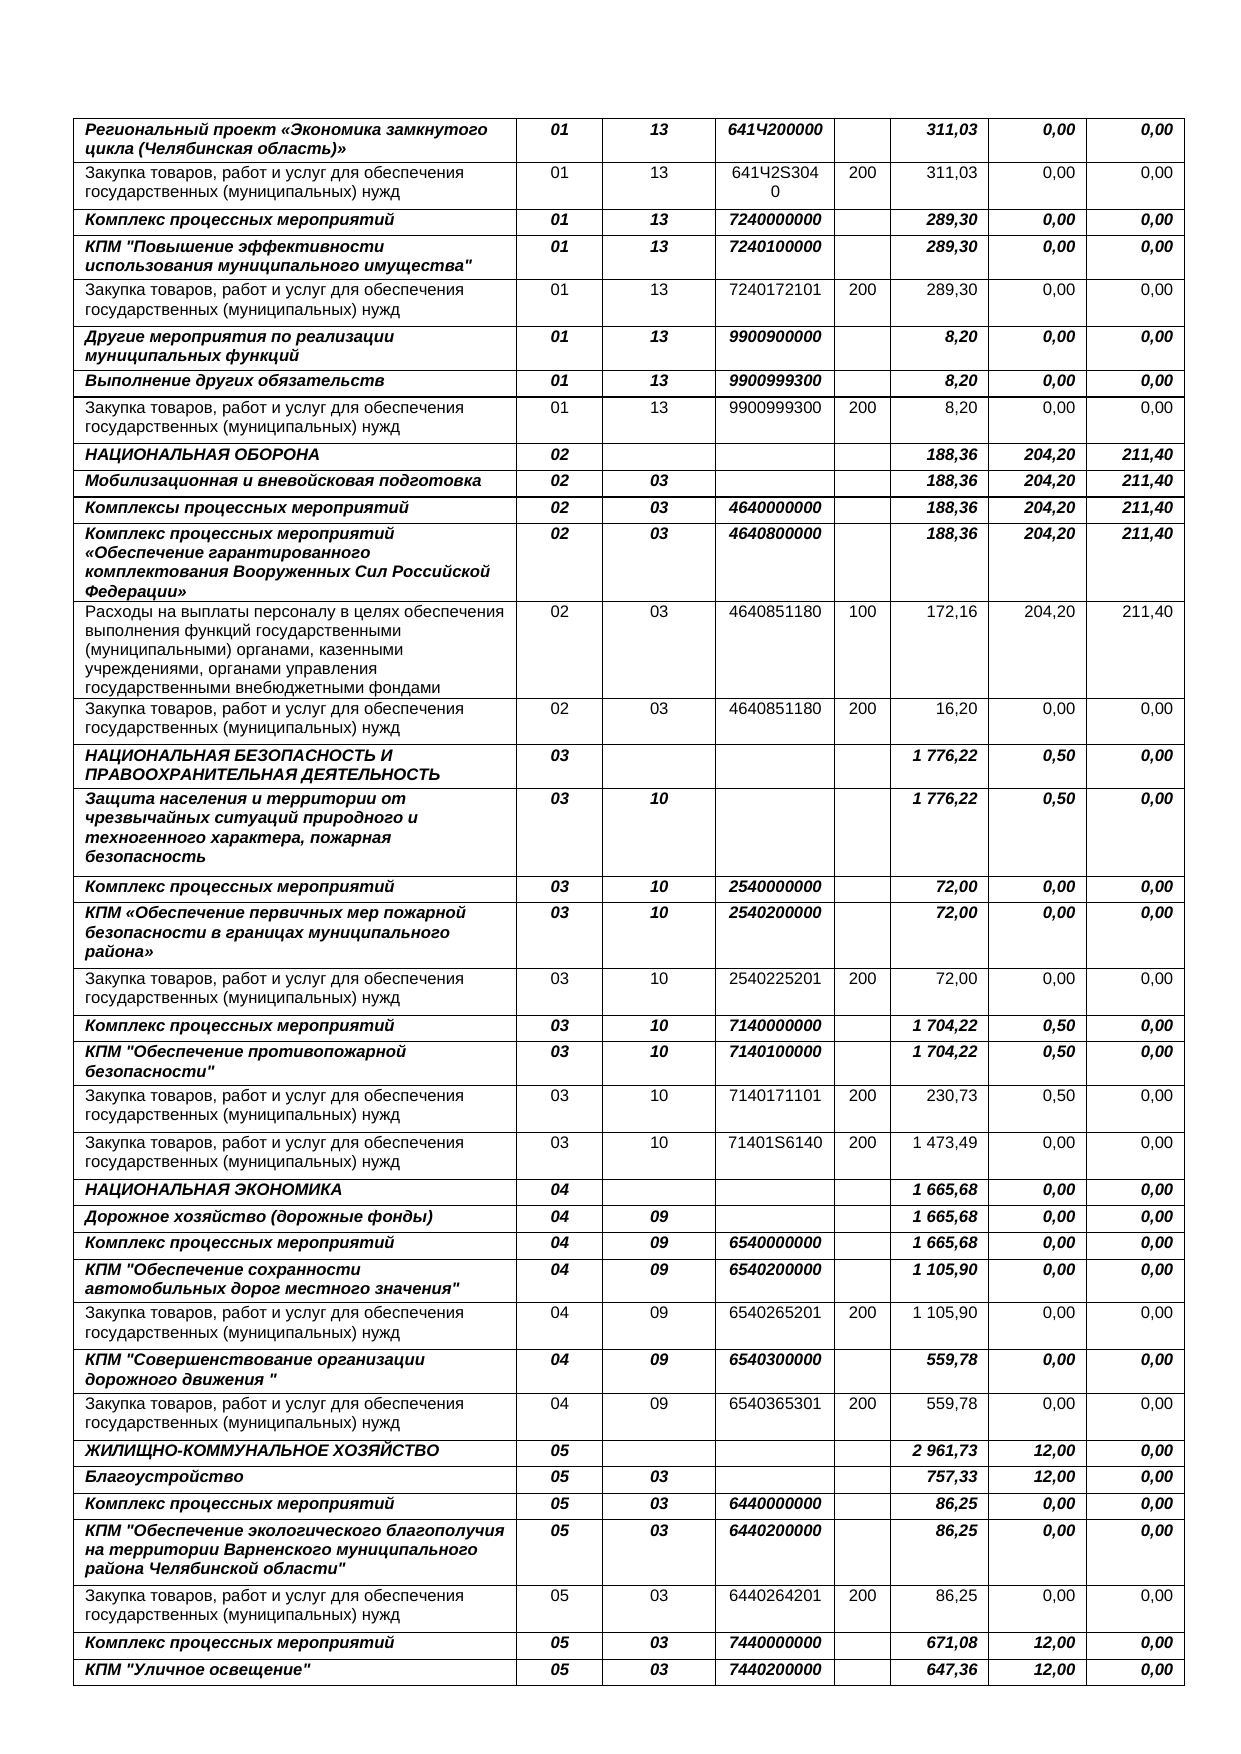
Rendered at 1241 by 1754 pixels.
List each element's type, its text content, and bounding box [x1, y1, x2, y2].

table_cell 0,00 [1087, 1350, 1184, 1393]
table_cell 100 [835, 602, 890, 697]
table_cell 0,00 [1087, 789, 1184, 876]
table_cell 0,50 [989, 1016, 1086, 1041]
table_cell 4640800000 [716, 524, 834, 601]
table_cell 03 [517, 1133, 602, 1179]
table_cell Закупка товаров, работ и услуг для обеспечения государственных (муниципальных) нужд [74, 280, 516, 326]
table_cell 7140171101 [716, 1086, 834, 1132]
table_cell 2540000000 [716, 877, 834, 902]
table_cell 1 473,49 [891, 1133, 988, 1179]
table_cell 01 [517, 210, 602, 235]
table_cell Региональный проект «Экономика замкнутого цикла (Челябинская область)» [74, 119, 516, 162]
table_cell 4640000000 [716, 498, 834, 523]
table_cell Комплекс процессных мероприятий [74, 1494, 516, 1519]
table_cell 1 665,68 [891, 1206, 988, 1232]
table_cell 05 [517, 1586, 602, 1632]
table_cell 0,00 [1087, 1260, 1184, 1302]
table_cell 9900900000 [716, 327, 834, 370]
table_cell 0,50 [989, 1042, 1086, 1085]
table_cell 03 [603, 524, 715, 601]
table_cell 0,00 [989, 1206, 1086, 1232]
table_cell 0,00 [989, 280, 1086, 326]
table_cell 13 [603, 280, 715, 326]
table_cell 211,40 [1087, 602, 1184, 697]
table_cell 09 [603, 1394, 715, 1440]
table_cell 0,00 [1087, 1660, 1184, 1685]
table_cell НАЦИОНАЛЬНАЯ БЕЗОПАСНОСТЬ И ПРАВООХРАНИТЕЛЬНАЯ ДЕЯТЕЛЬНОСТЬ [74, 745, 516, 788]
table_cell [835, 1016, 890, 1041]
table_cell 09 [603, 1350, 715, 1393]
table_cell 230,73 [891, 1086, 988, 1132]
table_cell 0,00 [1087, 236, 1184, 279]
table_cell Закупка товаров, работ и услуг для обеспечения государственных (муниципальных) нужд [74, 1303, 516, 1349]
table_cell [835, 1660, 890, 1685]
table_cell [835, 1206, 890, 1232]
table_cell 0,00 [989, 1494, 1086, 1519]
table_cell КПМ "Обеспечение противопожарной безопасности" [74, 1042, 516, 1085]
table_cell 289,30 [891, 236, 988, 279]
table_cell 05 [517, 1520, 602, 1585]
table_cell 7140100000 [716, 1042, 834, 1085]
table_cell [835, 1494, 890, 1519]
table_cell 02 [517, 524, 602, 601]
table_cell КПМ "Повышение эффективности использования муниципального имущества" [74, 236, 516, 279]
table_cell КПМ "Совершенствование организации дорожного движения " [74, 1350, 516, 1393]
table_cell 03 [517, 1042, 602, 1085]
table_cell 647,36 [891, 1660, 988, 1685]
table_cell 03 [603, 498, 715, 523]
table_cell [835, 903, 890, 968]
table_cell 7240172101 [716, 280, 834, 326]
table_cell 0,00 [989, 877, 1086, 902]
table_cell [835, 471, 890, 496]
table_cell Комплекс процессных мероприятий [74, 1633, 516, 1658]
table_cell 04 [517, 1206, 602, 1232]
table_cell 0,00 [1087, 1133, 1184, 1179]
table_cell 200 [835, 1133, 890, 1179]
table_cell 641Ч2S3040 [716, 163, 834, 209]
table_cell 10 [603, 1133, 715, 1179]
table_cell 0,00 [989, 903, 1086, 968]
table_cell 200 [835, 1586, 890, 1632]
table_cell 211,40 [1087, 471, 1184, 496]
table_cell 8,20 [891, 371, 988, 396]
table_cell 188,36 [891, 498, 988, 523]
table_cell 200 [835, 1394, 890, 1440]
table_cell [716, 745, 834, 788]
table_cell Закупка товаров, работ и услуг для обеспечения государственных (муниципальных) нужд [74, 398, 516, 443]
table_cell 8,20 [891, 398, 988, 443]
table_cell Комплекс процессных мероприятий [74, 877, 516, 902]
table_cell 09 [603, 1303, 715, 1349]
table_cell 04 [517, 1260, 602, 1302]
table_cell 03 [517, 877, 602, 902]
table_cell 4640851180 [716, 699, 834, 744]
table_cell 6440000000 [716, 1494, 834, 1519]
table_cell 03 [517, 969, 602, 1015]
table_cell 204,20 [989, 524, 1086, 601]
table_cell 01 [517, 398, 602, 443]
table_cell 01 [517, 327, 602, 370]
table_cell 0,00 [989, 1520, 1086, 1585]
table_cell 86,25 [891, 1494, 988, 1519]
table_cell 1 105,90 [891, 1260, 988, 1302]
table_cell [835, 444, 890, 470]
table_cell 6540200000 [716, 1260, 834, 1302]
table_cell 72,00 [891, 969, 988, 1015]
table_cell 2 961,73 [891, 1441, 988, 1466]
table_cell [835, 210, 890, 235]
table_cell Комплекс процессных мероприятий [74, 1016, 516, 1041]
table_cell 03 [603, 602, 715, 697]
table_cell 10 [603, 789, 715, 876]
table_cell 03 [603, 1467, 715, 1493]
table_cell [835, 1350, 890, 1393]
table_cell 211,40 [1087, 444, 1184, 470]
table_cell [716, 1441, 834, 1466]
table_cell 2540200000 [716, 903, 834, 968]
table_cell 204,20 [989, 602, 1086, 697]
table_cell КПМ "Обеспечение экологического благополучия на территории Варненского муниципального района Челябинской области" [74, 1520, 516, 1585]
table_cell 0,00 [1087, 1586, 1184, 1632]
table_cell 6540300000 [716, 1350, 834, 1393]
table_cell [835, 1520, 890, 1585]
table_cell 0,00 [989, 1260, 1086, 1302]
table_cell 03 [603, 1494, 715, 1519]
table_cell 0,00 [1087, 1394, 1184, 1440]
table_cell 05 [517, 1633, 602, 1658]
table_cell 1 776,22 [891, 745, 988, 788]
table_cell Комплекс процессных мероприятий [74, 1233, 516, 1258]
table_cell 09 [603, 1233, 715, 1258]
table_cell [835, 1180, 890, 1205]
table_cell 13 [603, 119, 715, 162]
table_cell 01 [517, 236, 602, 279]
table_cell 0,00 [1087, 280, 1184, 326]
table_cell [835, 1260, 890, 1302]
table_cell 0,00 [1087, 119, 1184, 162]
table_cell 72,00 [891, 903, 988, 968]
table_cell [835, 498, 890, 523]
table_cell 0,00 [1087, 398, 1184, 443]
table_cell 0,00 [989, 236, 1086, 279]
table_cell 03 [517, 745, 602, 788]
table_cell 03 [603, 1520, 715, 1585]
table_cell 0,00 [989, 119, 1086, 162]
table_cell 02 [517, 602, 602, 697]
table_cell 0,00 [1087, 327, 1184, 370]
table_cell 0,00 [1087, 903, 1184, 968]
table_cell [835, 877, 890, 902]
table_cell Комплекс процессных мероприятий [74, 210, 516, 235]
table_cell 10 [603, 969, 715, 1015]
table_cell 7140000000 [716, 1016, 834, 1041]
table_cell 757,33 [891, 1467, 988, 1493]
table_cell [835, 371, 890, 396]
table_cell 03 [517, 789, 602, 876]
table_cell 2540225201 [716, 969, 834, 1015]
table_cell 6540265201 [716, 1303, 834, 1349]
table_cell 0,00 [1087, 1233, 1184, 1258]
table_cell 188,36 [891, 524, 988, 601]
table_cell 04 [517, 1180, 602, 1205]
table_cell 0,00 [1087, 1042, 1184, 1085]
table_cell ЖИЛИЩНО-КОММУНАЛЬНОЕ ХОЗЯЙСТВО [74, 1441, 516, 1466]
table_cell 211,40 [1087, 498, 1184, 523]
table_cell 04 [517, 1303, 602, 1349]
table_cell 0,00 [989, 969, 1086, 1015]
table_cell 13 [603, 163, 715, 209]
table_cell 03 [517, 1016, 602, 1041]
table_cell 86,25 [891, 1520, 988, 1585]
table_cell 0,00 [1087, 877, 1184, 902]
table_cell Защита населения и территории от чрезвычайных ситуаций природного и техногенного характера, пожарная безопасность [74, 789, 516, 876]
table_cell 559,78 [891, 1394, 988, 1440]
table_cell 200 [835, 969, 890, 1015]
table_cell 0,00 [1087, 210, 1184, 235]
table_cell [835, 524, 890, 601]
table_cell 9900999300 [716, 398, 834, 443]
table_cell 01 [517, 371, 602, 396]
table_cell 03 [517, 1086, 602, 1132]
table_cell [835, 789, 890, 876]
table_cell 200 [835, 699, 890, 744]
table_cell 0,00 [1087, 371, 1184, 396]
table_cell 13 [603, 236, 715, 279]
table_cell [603, 444, 715, 470]
table_cell Комплекс процессных мероприятий «Обеспечение гарантированного комплектования Вооруженных Сил Российской Федерации» [74, 524, 516, 601]
table_cell 0,00 [989, 371, 1086, 396]
table_cell 204,20 [989, 498, 1086, 523]
table_cell 0,00 [1087, 1180, 1184, 1205]
table_cell 7240000000 [716, 210, 834, 235]
table_cell 1 105,90 [891, 1303, 988, 1349]
table_cell КПМ «Обеспечение первичных мер пожарной безопасности в границах муниципального района» [74, 903, 516, 968]
table_cell 0,00 [1087, 163, 1184, 209]
table_cell 0,00 [989, 398, 1086, 443]
table_cell 0,00 [1087, 699, 1184, 744]
table_cell 7440000000 [716, 1633, 834, 1658]
table_cell 05 [517, 1660, 602, 1685]
table_cell 0,00 [1087, 969, 1184, 1015]
table_cell 02 [517, 444, 602, 470]
table_cell [835, 327, 890, 370]
table_cell Закупка товаров, работ и услуг для обеспечения государственных (муниципальных) нужд [74, 1133, 516, 1179]
table_cell [835, 1633, 890, 1658]
table_cell Расходы на выплаты персоналу в целях обеспечения выполнения функций государственными (муниципальными) органами, казенными учреждениями, органами управления государственными внебюджетными фондами [74, 602, 516, 697]
table_cell 12,00 [989, 1633, 1086, 1658]
table_cell 311,03 [891, 163, 988, 209]
table_cell [603, 1180, 715, 1205]
table_cell 02 [517, 471, 602, 496]
table_cell [716, 1206, 834, 1232]
table_cell 01 [517, 119, 602, 162]
table_cell 10 [603, 877, 715, 902]
table_cell 09 [603, 1206, 715, 1232]
table_cell 7240100000 [716, 236, 834, 279]
table_cell [835, 745, 890, 788]
table_cell КПМ "Обеспечение сохранности автомобильных дорог местного значения" [74, 1260, 516, 1302]
table_cell 0,00 [1087, 745, 1184, 788]
table_cell 16,20 [891, 699, 988, 744]
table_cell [74, 1586, 516, 1632]
table_cell [716, 789, 834, 876]
table_cell НАЦИОНАЛЬНАЯ ЭКОНОМИКА [74, 1180, 516, 1205]
table_cell 9900999300 [716, 371, 834, 396]
table_cell 09 [603, 1260, 715, 1302]
table_cell 0,00 [1087, 1206, 1184, 1232]
table_cell 02 [517, 498, 602, 523]
table_cell Комплексы процессных мероприятий [74, 498, 516, 523]
table_cell 0,00 [1087, 1303, 1184, 1349]
table_cell 204,20 [989, 444, 1086, 470]
table_cell 05 [517, 1494, 602, 1519]
table_cell 6440200000 [716, 1520, 834, 1585]
table_cell [716, 1467, 834, 1493]
table_cell 0,00 [989, 699, 1086, 744]
table_cell Другие мероприятия по реализации муниципальных функций [74, 327, 516, 370]
table_cell 188,36 [891, 444, 988, 470]
table_cell 10 [603, 1086, 715, 1132]
table_cell 13 [603, 210, 715, 235]
table_cell 0,00 [1087, 1494, 1184, 1519]
table_cell 01 [517, 280, 602, 326]
table_cell 03 [603, 471, 715, 496]
table_cell 1 704,22 [891, 1042, 988, 1085]
table_cell 0,00 [989, 163, 1086, 209]
table_cell [716, 1180, 834, 1205]
table_cell 200 [835, 398, 890, 443]
table_cell 200 [835, 163, 890, 209]
table_cell 12,00 [989, 1660, 1086, 1685]
table_cell Дорожное хозяйство (дорожные фонды) [74, 1206, 516, 1232]
table_cell 0,50 [989, 789, 1086, 876]
table_cell 71401S6140 [716, 1133, 834, 1179]
table_cell 13 [603, 371, 715, 396]
table_cell 172,16 [891, 602, 988, 697]
table_cell 211,40 [1087, 524, 1184, 601]
table_cell 1 776,22 [891, 789, 988, 876]
table_cell 1 704,22 [891, 1016, 988, 1041]
table_cell Мобилизационная и вневойсковая подготовка [74, 471, 516, 496]
table_cell 6540000000 [716, 1233, 834, 1258]
table_cell 0,00 [1087, 1441, 1184, 1466]
table_cell 204,20 [989, 471, 1086, 496]
table_cell 10 [603, 1016, 715, 1041]
table_cell 05 [517, 1441, 602, 1466]
table_cell 13 [603, 327, 715, 370]
table_cell 03 [603, 699, 715, 744]
table_cell 7440200000 [716, 1660, 834, 1685]
table_cell КПМ "Уличное освещение" [74, 1660, 516, 1685]
table_cell 0,00 [1087, 1467, 1184, 1493]
table_cell [716, 471, 834, 496]
table_cell 200 [835, 1303, 890, 1349]
table_cell 188,36 [891, 471, 988, 496]
table_cell 0,50 [989, 1086, 1086, 1132]
table_cell 04 [517, 1394, 602, 1440]
table_cell 04 [517, 1350, 602, 1393]
table_cell 02 [517, 699, 602, 744]
table_cell 0,00 [989, 1233, 1086, 1258]
table_cell 671,08 [891, 1633, 988, 1658]
table_cell Закупка товаров, работ и услуг для обеспечения государственных (муниципальных) нужд [74, 969, 516, 1015]
table_cell 0,00 [1087, 1520, 1184, 1585]
table_cell 0,00 [1087, 1633, 1184, 1658]
table_cell 200 [835, 280, 890, 326]
table_cell 01 [517, 163, 602, 209]
table_cell [835, 236, 890, 279]
table_cell 311,03 [891, 119, 988, 162]
table_cell 1 665,68 [891, 1233, 988, 1258]
table_cell 0,00 [989, 1350, 1086, 1393]
table_cell Закупка товаров, работ и услуг для обеспечения государственных (муниципальных) нужд [74, 699, 516, 744]
table_cell 289,30 [891, 280, 988, 326]
table_cell 559,78 [891, 1350, 988, 1393]
table_cell 0,00 [989, 1133, 1086, 1179]
table_cell 04 [517, 1233, 602, 1258]
table_cell [835, 1042, 890, 1085]
table_cell 6540365301 [716, 1394, 834, 1440]
table_cell 12,00 [989, 1467, 1086, 1493]
table_cell 4640851180 [716, 602, 834, 697]
table_cell 10 [603, 903, 715, 968]
table_cell Закупка товаров, работ и услуг для обеспечения государственных (муниципальных) нужд [74, 1394, 516, 1440]
table_cell Благоустройство [74, 1467, 516, 1493]
table_cell 200 [835, 1086, 890, 1132]
table_cell 13 [603, 398, 715, 443]
table_cell 0,00 [989, 1180, 1086, 1205]
table_cell 12,00 [989, 1441, 1086, 1466]
table_cell [835, 119, 890, 162]
table_cell Закупка товаров, работ и услуг для обеспечения государственных (муниципальных) нужд [74, 1086, 516, 1132]
table_cell [835, 1233, 890, 1258]
table_cell 03 [603, 1633, 715, 1658]
table_cell 03 [603, 1586, 715, 1632]
table_cell [603, 1441, 715, 1466]
table_cell 86,25 [891, 1586, 988, 1632]
table_cell 0,00 [1087, 1086, 1184, 1132]
table_cell 72,00 [891, 877, 988, 902]
table_cell 0,00 [1087, 1016, 1184, 1041]
table_cell 0,50 [989, 745, 1086, 788]
table_cell НАЦИОНАЛЬНАЯ ОБОРОНА [74, 444, 516, 470]
table_cell [835, 1467, 890, 1493]
table_cell 289,30 [891, 210, 988, 235]
table_cell [603, 745, 715, 788]
table_cell 05 [517, 1467, 602, 1493]
table_cell 6440264201 [716, 1586, 834, 1632]
table_cell Закупка товаров, работ и услуг для обеспечения государственных (муниципальных) нужд [74, 163, 516, 209]
table_cell 10 [603, 1042, 715, 1085]
table_cell 0,00 [989, 327, 1086, 370]
table_cell 8,20 [891, 327, 988, 370]
table_cell 0,00 [989, 210, 1086, 235]
table_cell 0,00 [989, 1586, 1086, 1632]
table_cell [716, 444, 834, 470]
table_cell 03 [603, 1660, 715, 1685]
table_cell 0,00 [989, 1394, 1086, 1440]
table_cell [835, 1441, 890, 1466]
table_cell 641Ч200000 [716, 119, 834, 162]
table_cell 03 [517, 903, 602, 968]
table_cell 0,00 [989, 1303, 1086, 1349]
table_cell 1 665,68 [891, 1180, 988, 1205]
table_cell Выполнение других обязательств [74, 371, 516, 396]
